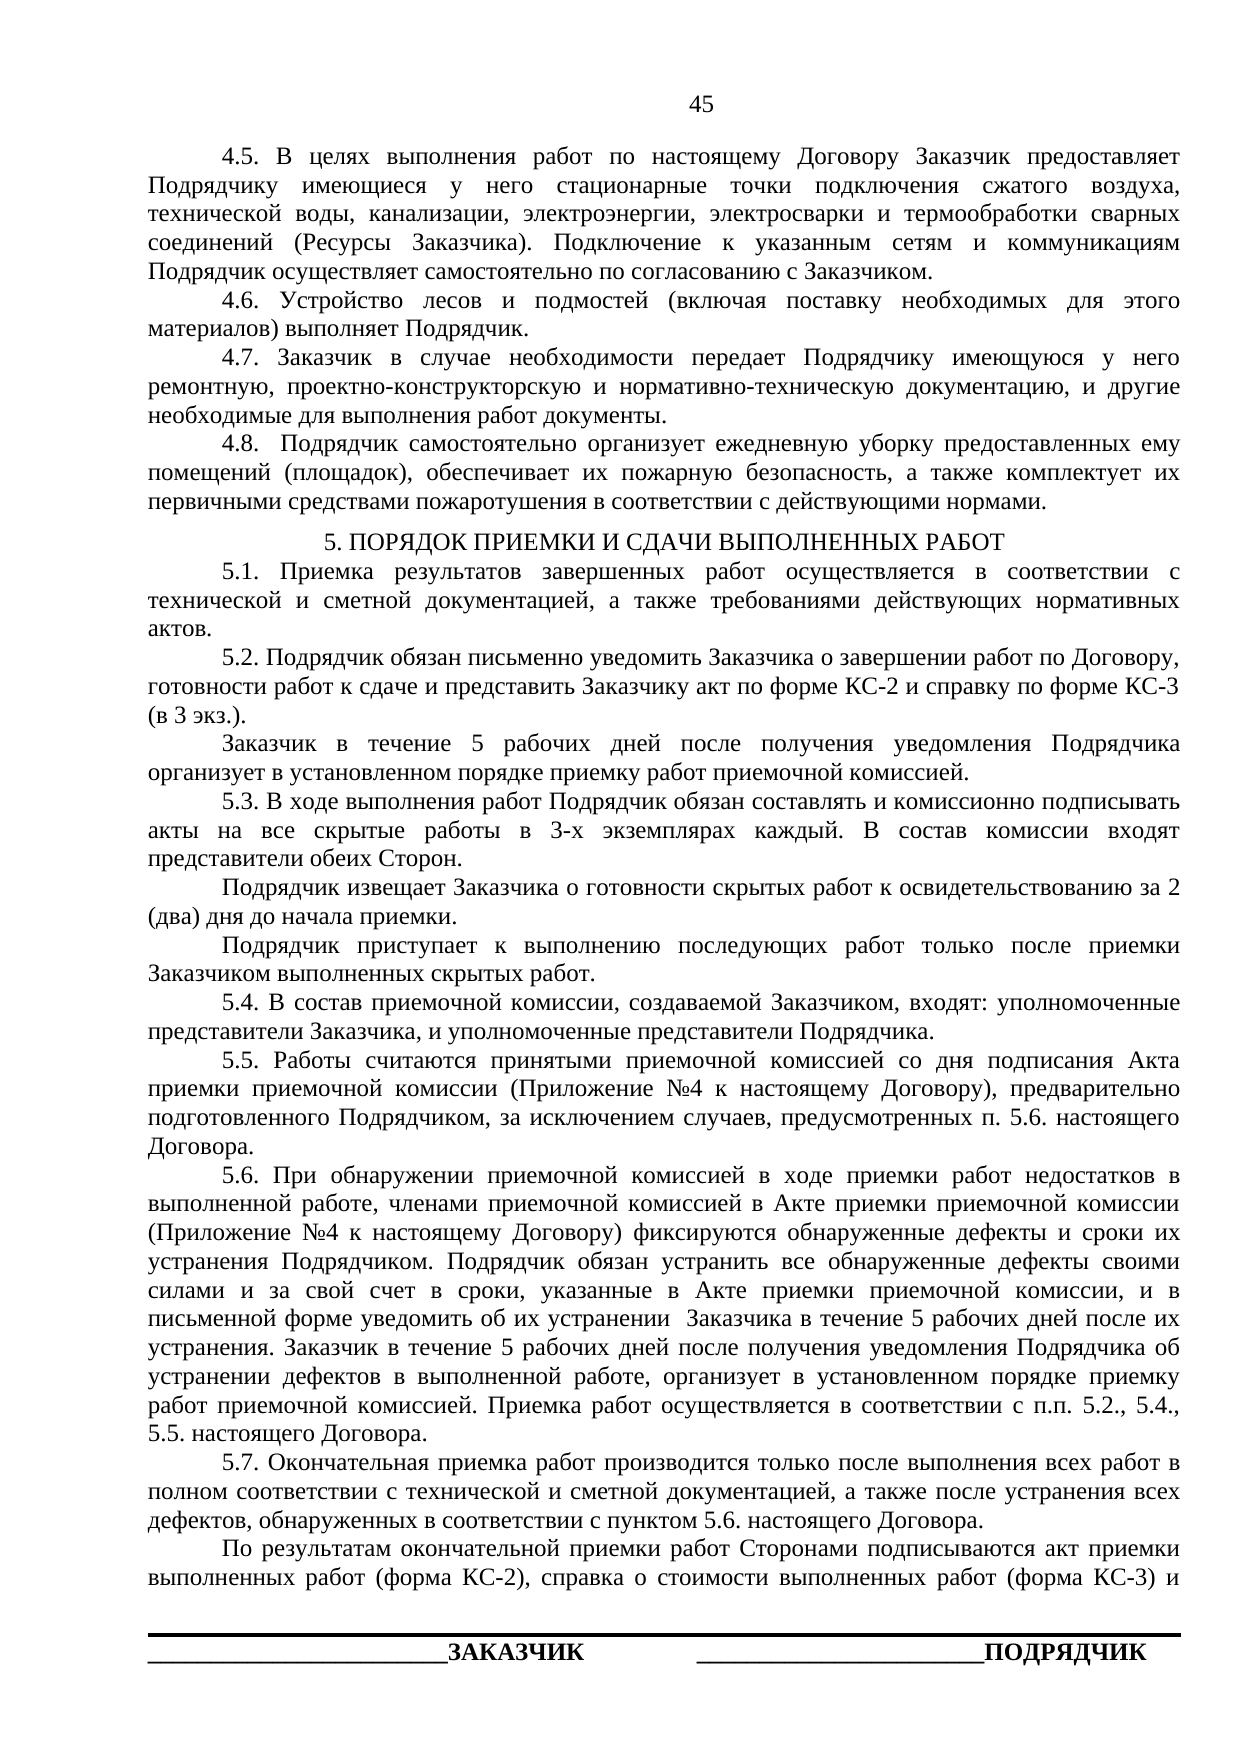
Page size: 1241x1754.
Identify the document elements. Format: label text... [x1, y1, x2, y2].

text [148, 1533, 1181, 1591]
text 4.7. Заказчик в случае необходимости передает Подрядчику имеющуюся у него ремонтную, проектно-конструкторскую и нормативно-техническую документацию, и другие необходимые для выполнения работ документы. [148, 342, 1181, 428]
text 4.5. В целях выполнения работ по настоящему Договору Заказчик предоставляет Подрядчику имеющиеся у него стационарные точки подключения сжатого воздуха, технической воды, канализации, электроэнергии, электросварки и термообработки сварных соединений (Ресурсы Заказчика). Подключение к указанным сетям и коммуникациям Подрядчик осуществляет самостоятельно по согласованию с Заказчиком. [148, 141, 1181, 285]
text 4.6. Устройство лесов и подмостей (включая поставку необходимых для этого материалов) выполняет Подрядчик. [148, 285, 1181, 342]
text 5.7. Окончательная приемка работ производится только после выполнения всех работ в полном соответствии с технической и сметной документацией, а также после устранения всех дефектов, обнаруженных в соответствии с пунктом 5.6. настоящего Договора. [148, 1447, 1181, 1533]
text 5.5. Работы считаются принятыми приемочной комиссией со дня подписания Акта приемки приемочной комиссии (Приложение №4 к настоящему Договору), предварительно подготовленного Подрядчиком, за исключением случаев, предусмотренных п. 5.6. настоящего Договора. [148, 1045, 1181, 1160]
text Подрядчик извещает Заказчика о готовности скрытых работ к освидетельствованию за 2 (два) дня до начала приемки. [148, 872, 1181, 930]
text 5.6. При обнаружении приемочной комиссией в ходе приемки работ недостатков в выполненной работе, членами приемочной комиссией в Акте приемки приемочной комиссии (Приложение №4 к настоящему Договору) фиксируются обнаруженные дефекты и сроки их устранения Подрядчиком. Подрядчик обязан устранить все обнаруженные дефекты своими силами и за свой счет в сроки, указанные в Акте приемки приемочной комиссии, и в письменной форме уведомить об их устранении Заказчика в течение 5 рабочих дней после их устранения. Заказчик в течение 5 рабочих дней после получения уведомления Подрядчика об устранении дефектов в выполненной работе, организует в установленном порядке приемку работ приемочной комиссией. Приемка работ осуществляется в соответствии с п.п. 5.2., 5.4., 5.5. настоящего Договора. [148, 1160, 1181, 1447]
text 5. ПОРЯДОК ПРИЕМКИ И СДАЧИ ВЫПОЛНЕННЫХ РАБОТ [148, 527, 1181, 556]
text 5.3. В ходе выполнения работ Подрядчик обязан составлять и комиссионно подписывать акты на все скрытые работы в 3-х экземплярах каждый. В состав комиссии входят представители обеих Сторон. [148, 786, 1181, 872]
text 5.4. В состав приемочной комиссии, создаваемой Заказчиком, входят: уполномоченные представители Заказчика, и уполномоченные представители Подрядчика. [148, 987, 1181, 1045]
text 5.1. Приемка результатов завершенных работ осуществляется в соответствии с технической и сметной документацией, а также требованиями действующих нормативных актов. [148, 556, 1181, 642]
text 5.2. Подрядчик обязан письменно уведомить Заказчика о завершении работ по Договору, готовности работ к сдаче и представить Заказчику акт по форме КС-2 и справку по форме КС-3 (в 3 экз.). [148, 642, 1181, 728]
text Заказчик в течение 5 рабочих дней после получения уведомления Подрядчика организует в установленном порядке приемку работ приемочной комиссией. [148, 728, 1181, 786]
text Подрядчик приступает к выполнению последующих работ только после приемки Заказчиком выполненных скрытых работ. [148, 930, 1181, 987]
text 4.8. Подрядчик самостоятельно организует ежедневную уборку предоставленных ему помещений (площадок), обеспечивает их пожарную безопасность, а также комплектует их первичными средствами пожаротушения в соответствии с действующими нормами. [148, 428, 1181, 515]
